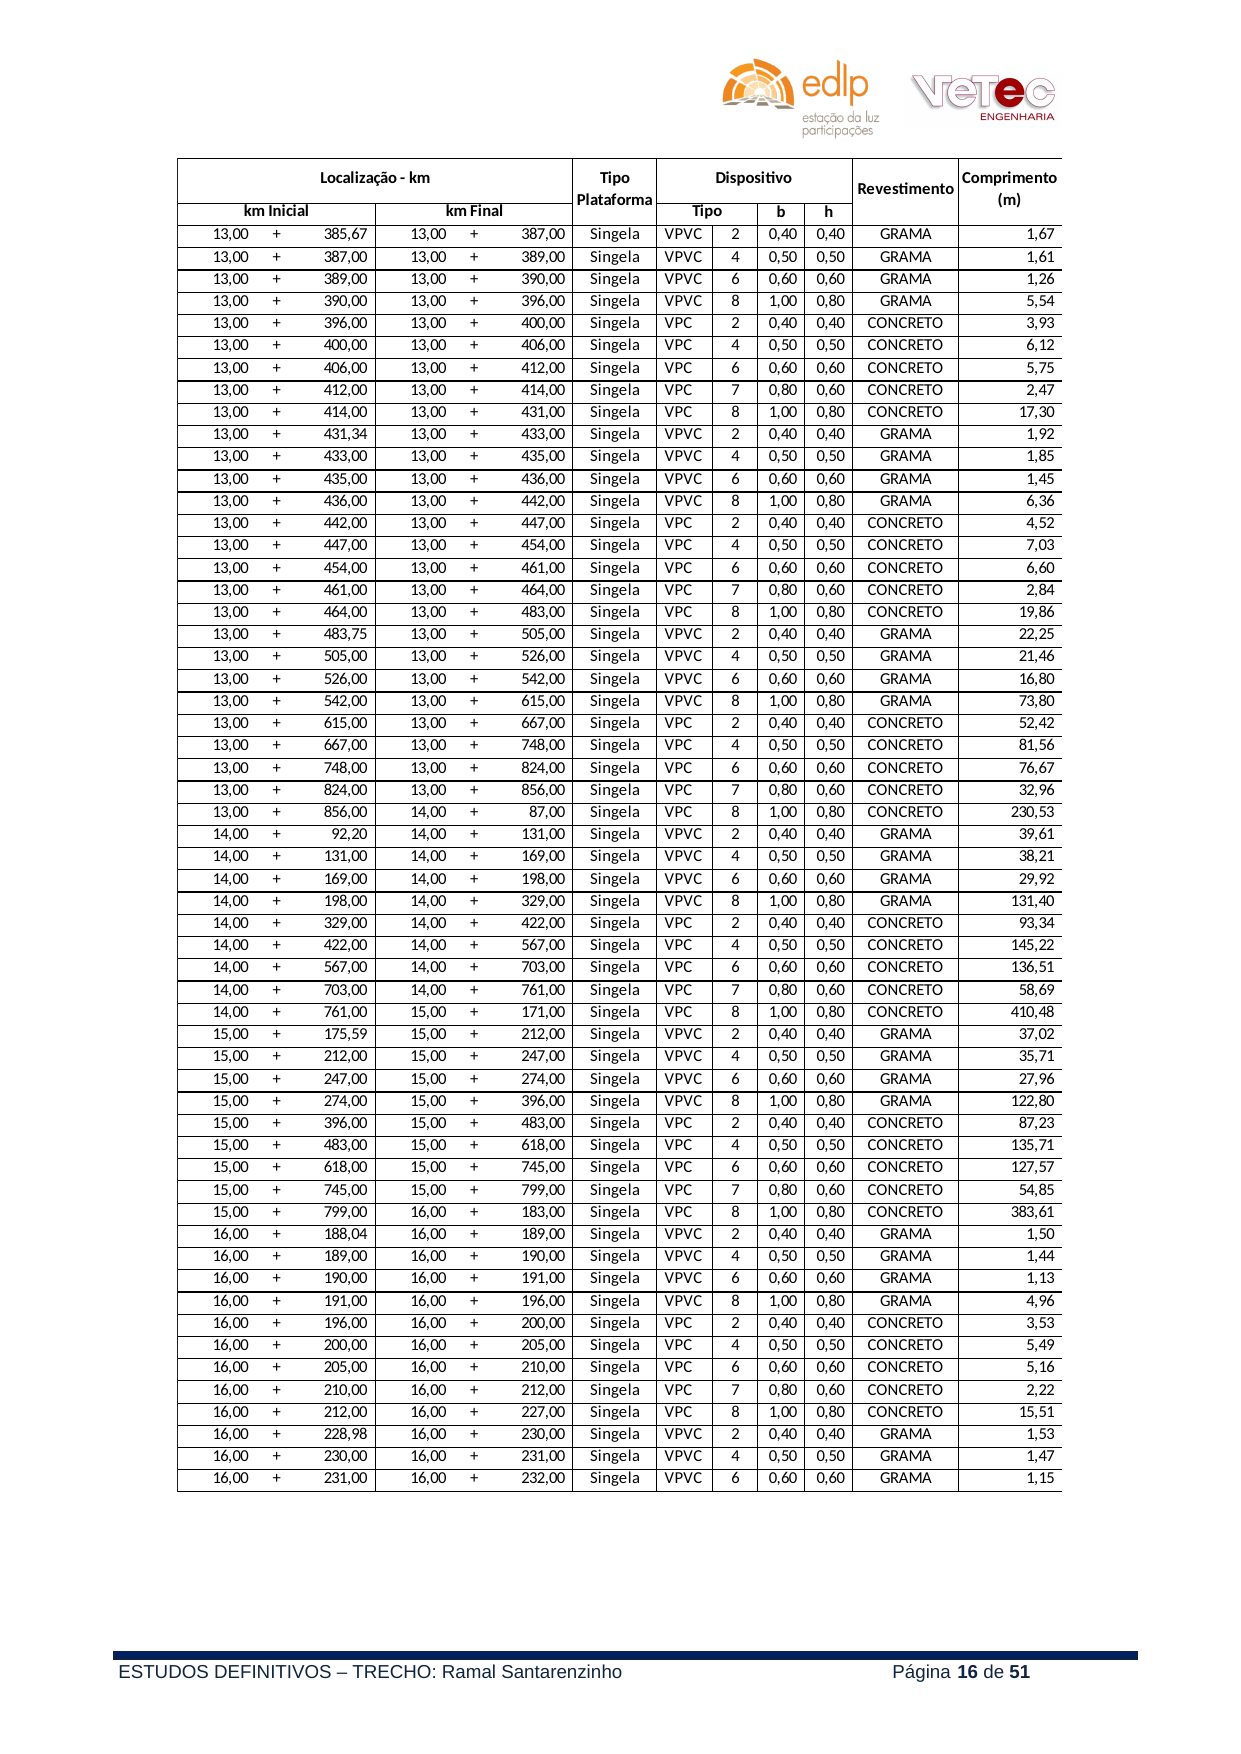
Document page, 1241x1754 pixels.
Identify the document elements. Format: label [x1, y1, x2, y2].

picture [701, 26, 893, 158]
picture [903, 74, 1062, 127]
